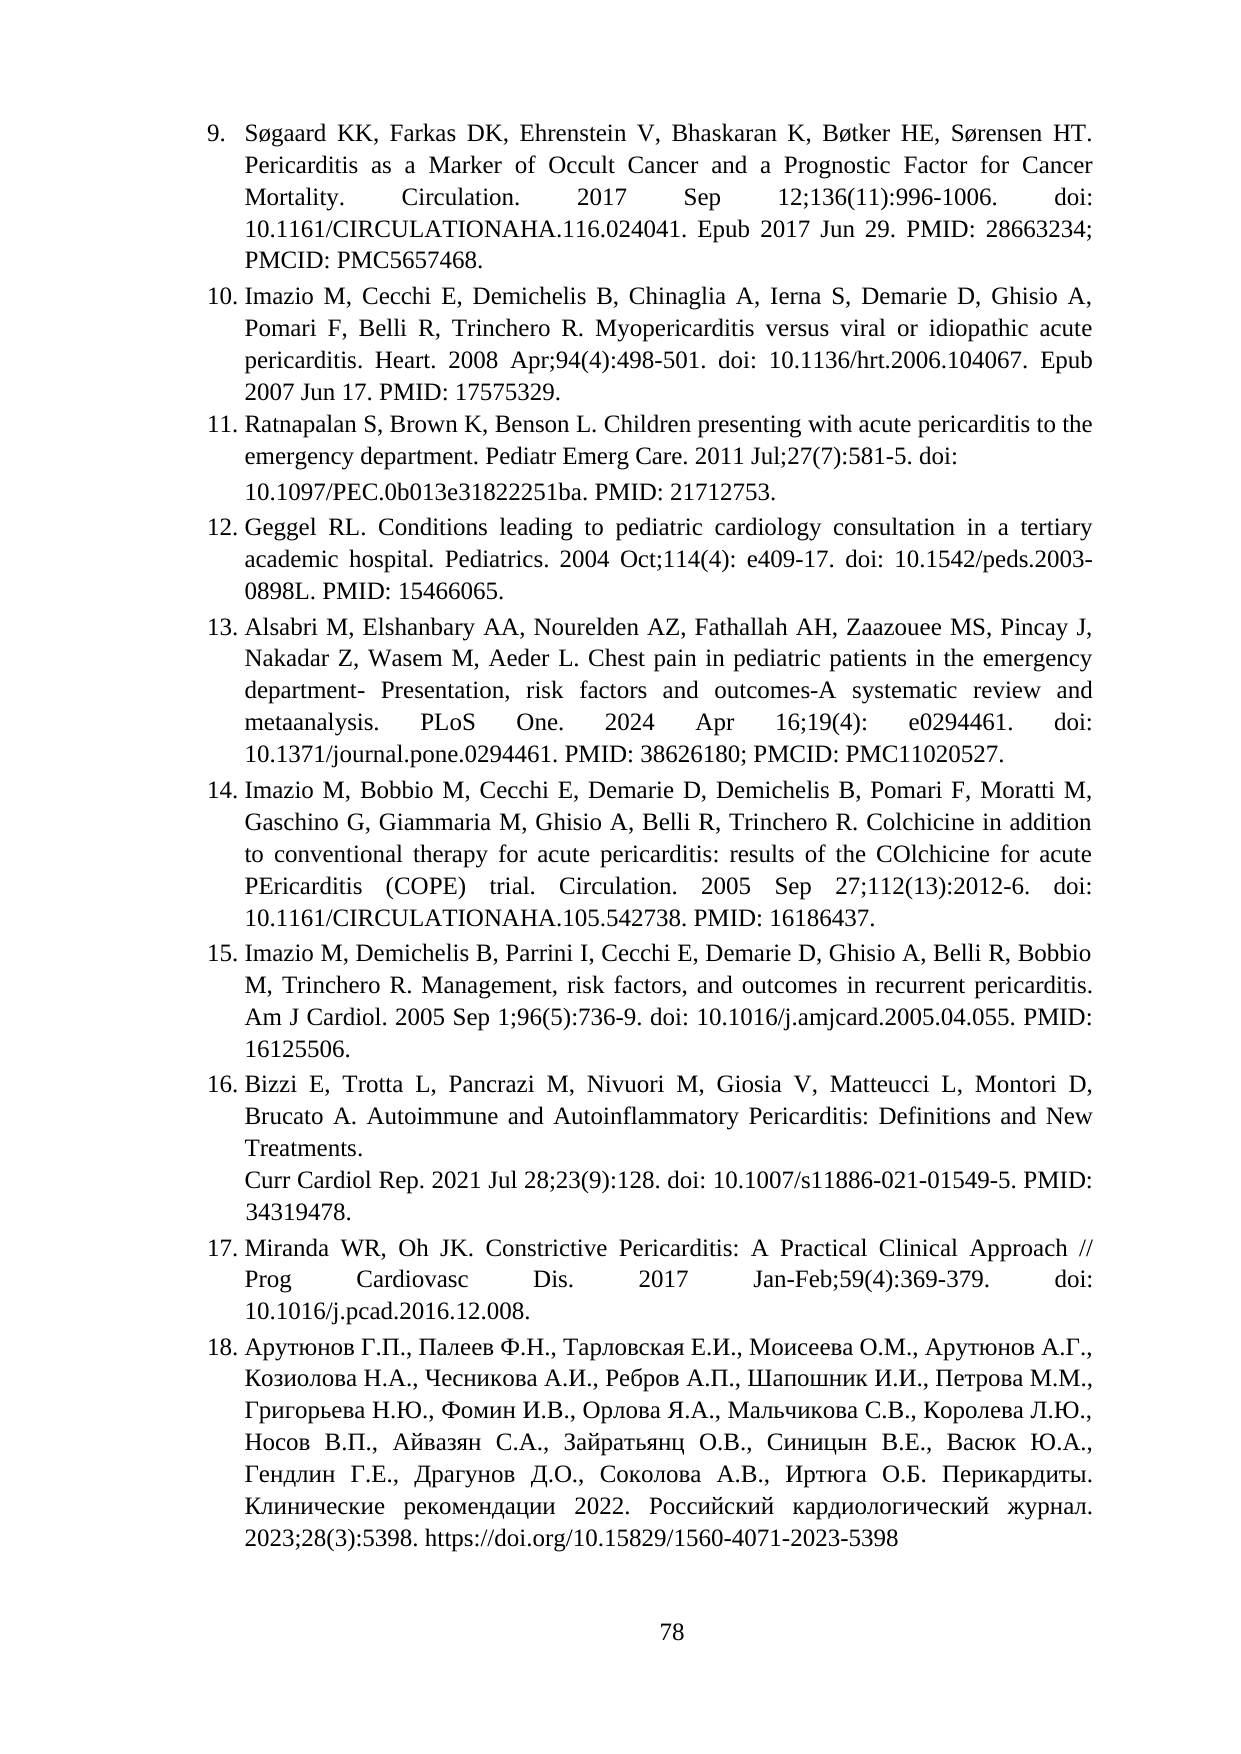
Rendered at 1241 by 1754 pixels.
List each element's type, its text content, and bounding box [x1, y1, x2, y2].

list Søgaard KK, Farkas DK, Ehrenstein V, Bhaskaran K, Bøtker HE, Sørensen HT. Pericarditis as a Marker of Occult Cancer and a Prognostic Factor for Cancer Mortality. Circulation. 2017 Sep 12;136(11):996-1006. doi: 10.1161/CIRCULATIONAHA.116.024041. Epub 2017 Jun 29. PMID: 28663234; PMCID: PMC5657468. [207, 118, 1093, 274]
list Alsabri M, Elshanbary AA, Nourelden AZ, Fathallah AH, Zaazouee MS, Pincay J, Nakadar Z, Wasem M, Aeder L. Chest pain in pediatric patients in the emergency department- Presentation, risk factors and outcomes-A systematic review and metaanalysis. PLoS One. 2024 Apr 16;19(4): e0294461. doi: 10.1371/journal.pone.0294461. PMID: 38626180; PMCID: PMC11020527. [207, 612, 1093, 768]
list Imazio M, Cecchi E, Demichelis B, Chinaglia A, Ierna S, Demarie D, Ghisio A, Pomari F, Belli R, Trinchero R. Myopericarditis versus viral or idiopathic acute pericarditis. Heart. 2008 Apr;94(4):498-501. doi: 10.1136/hrt.2006.104067. Epub 2007 Jun 17. PMID: 17575329. [207, 281, 1093, 406]
text 10.1097/PEC.0b013e31822251ba. PMID: 21712753. [244, 477, 1093, 505]
text Curr Cardiol Rep. 2021 Jul 28;23(9):128. doi: 10.1007/s11886-021-01549-5. PMID: 34319478. [244, 1166, 1093, 1226]
list Ratnapalan S, Brown K, Benson L. Children presenting with acute pericarditis to the emergency department. Pediatr Emerg Care. 2011 Jul;27(7):581-5. doi: [207, 409, 1093, 470]
list Imazio M, Demichelis B, Parrini I, Cecchi E, Demarie D, Ghisio A, Belli R, Bobbio M, Trinchero R. Management, risk factors, and outcomes in recurrent pericarditis. Am J Cardiol. 2005 Sep 1;96(5):736-9. doi: 10.1016/j.amjcard.2005.04.055. PMID: 16125506. [207, 938, 1093, 1063]
list Арутюнов Г.П., Палеев Ф.Н., Тарловская Е.И., Моисеева О.М., Арутюнов А.Г., Козиолова Н.А., Чесникова А.И., Ребров А.П., Шапошник И.И., Петрова М.М., Григорьева Н.Ю., Фомин И.В., Орлова Я.А., Мальчикова С.В., Королева Л.Ю., Носов В.П., Айвазян С.А., Зайратьянц О.В., Синицын В.Е., Васюк Ю.А., Гендлин Г.Е., Драгунов Д.О., Соколова А.В., Иртюга О.Б. Перикардиты. Клинические рекомендации 2022. Российский кардиологический журнал. 2023;28(3):5398. https://doi.org/10.15829/1560-4071-2023-5398 [207, 1332, 1093, 1552]
list Geggel RL. Conditions leading to pediatric cardiology consultation in a tertiary academic hospital. Pediatrics. 2004 Oct;114(4): e409-17. doi: 10.1542/peds.2003-0898L. PMID: 15466065. [207, 512, 1093, 605]
list Miranda WR, Oh JK. Constrictive Pericarditis: A Practical Clinical Approach // Prog Cardiovasc Dis. 2017 Jan-Feb;59(4):369-379. doi: 10.1016/j.pcad.2016.12.008. [207, 1233, 1093, 1325]
list Bizzi E, Trotta L, Pancrazi M, Nivuori M, Giosia V, Matteucci L, Montori D, Brucato A. Autoimmune and Autoinflammatory Pericarditis: Definitions and New Treatments. [207, 1069, 1093, 1162]
list Imazio M, Bobbio M, Cecchi E, Demarie D, Demichelis B, Pomari F, Moratti M, Gaschino G, Giammaria M, Ghisio A, Belli R, Trinchero R. Colchicine in addition to conventional therapy for acute pericarditis: results of the COlchicine for acute PEricarditis (COPE) trial. Circulation. 2005 Sep 27;112(13):2012-6. doi: 10.1161/CIRCULATIONAHA.105.542738. PMID: 16186437. [207, 775, 1093, 931]
